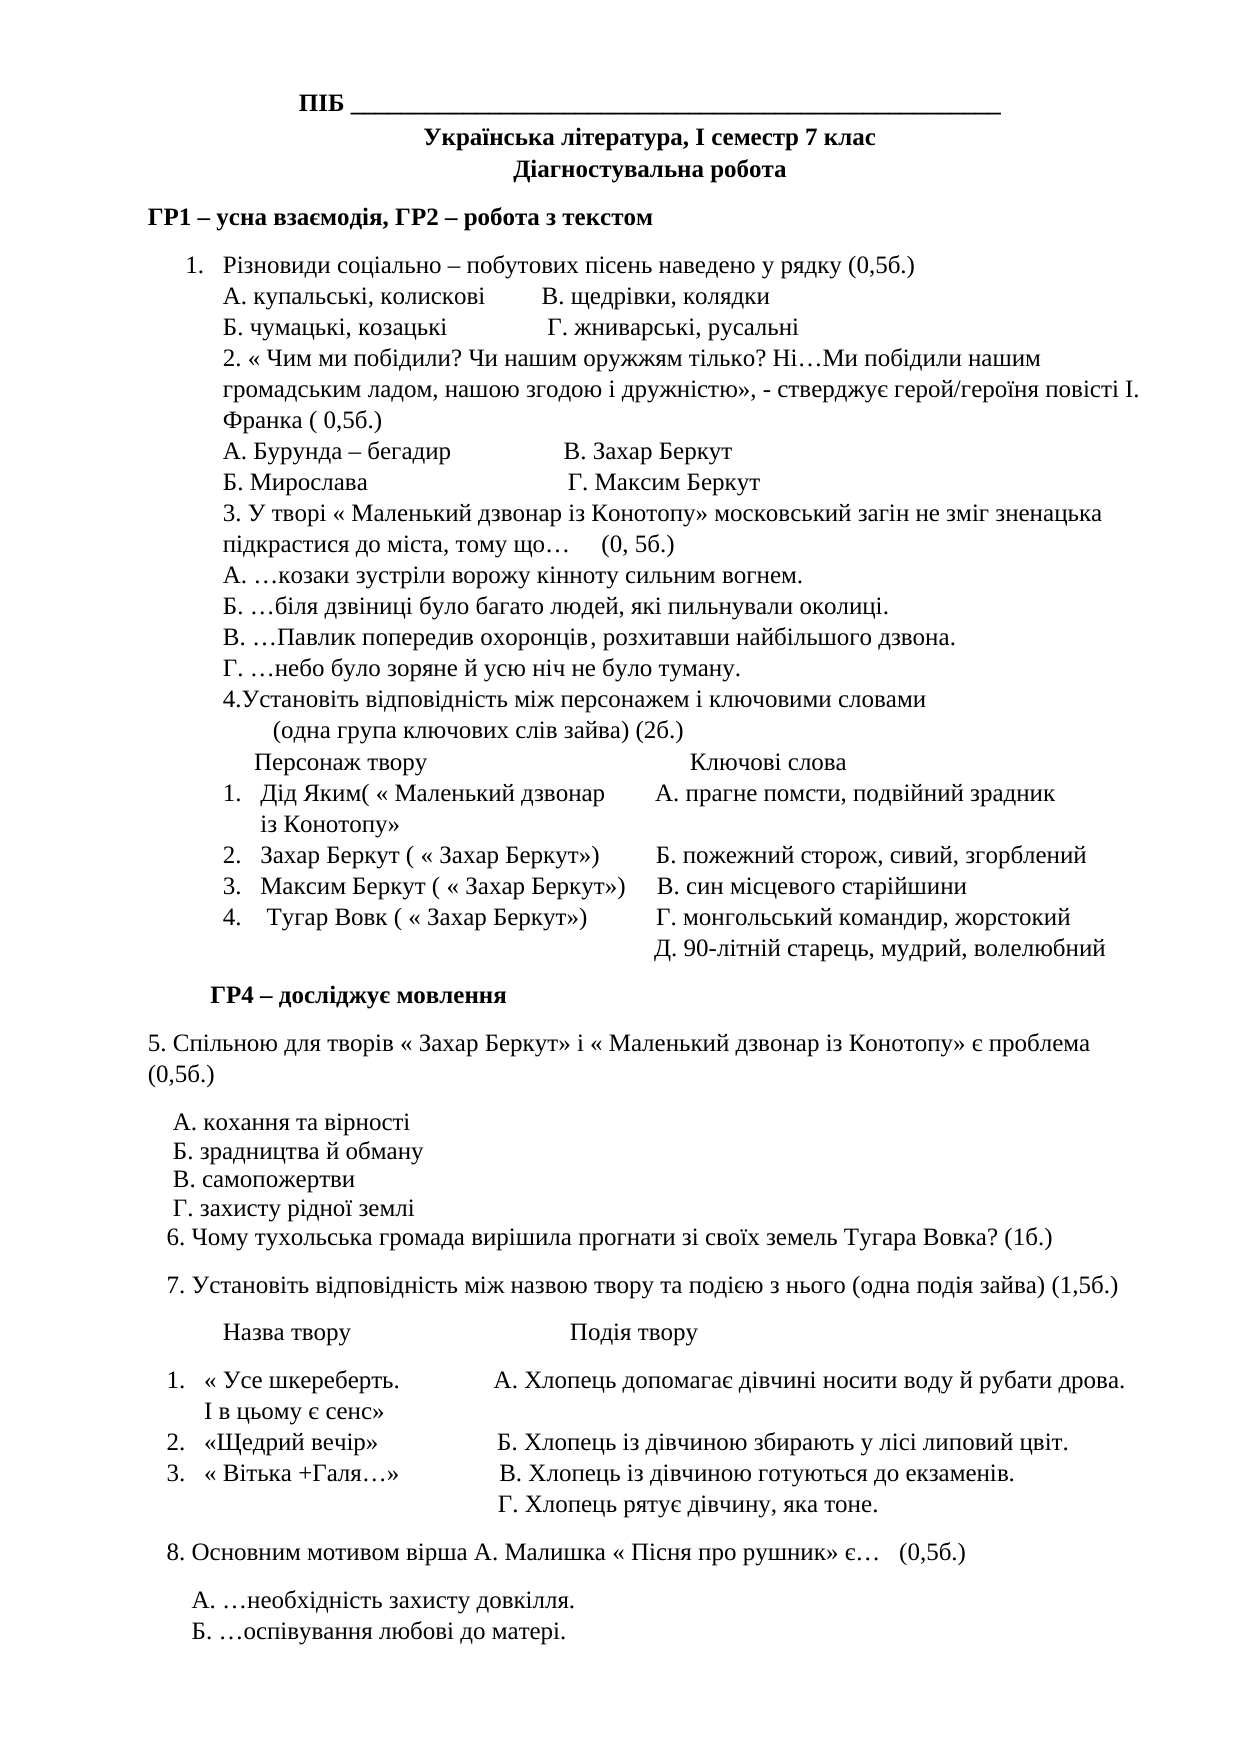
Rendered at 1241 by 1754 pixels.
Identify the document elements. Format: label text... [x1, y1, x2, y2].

list «Щедрий вечір» Б. Хлопець із дівчиною збирають у лісі липовий цвіт. [166, 1427, 1152, 1456]
text ГР4 – досліджує мовлення [148, 981, 1152, 1009]
text 8. Основним мотивом вірша А. Малишка « Пісня про рушник» є… (0,5б.) [148, 1537, 1152, 1566]
list Б. чумацькі, козацькі Г. жниварські, русальні [223, 312, 1152, 341]
list із Конотопу» [260, 809, 1152, 837]
text 7. Установіть відповідність між назвою твору та подією з нього (одна подія зайва) (1,5б.) [148, 1270, 1152, 1298]
list 2. « Чим ми побідили? Чи нашим оружжям тілько? Ні…Ми побідили нашим громадським ладом, нашою згодою і дружністю», - стверджує герой/героїня повісті І. Франка ( 0,5б.) [223, 343, 1152, 434]
text ГР1 – усна взаємодія, ГР2 – робота з текстом [148, 202, 1152, 231]
list І в цьому є сенс» [204, 1396, 1152, 1425]
list Г. …небо було зоряне й усю ніч не було туману. [223, 653, 1152, 682]
text Б. зрадництва й обману [148, 1136, 1152, 1164]
list (одна група ключових слів зайва) (2б.) [223, 716, 1152, 744]
text Діагностувальна робота [148, 154, 1152, 183]
list Максим Беркут ( « Захар Беркут») В. син місцевого старійшини [223, 871, 1152, 899]
text 5. Спільною для творів « Захар Беркут» і « Маленький дзвонар із Конотопу» є проблема (0,5б.) [148, 1028, 1152, 1088]
text Українська література, І семестр 7 клас [148, 122, 1152, 150]
text А. …необхідність захисту довкілля. [148, 1585, 1152, 1613]
list Тугар Вовк ( « Захар Беркут») Г. монгольський командир, жорстокий [223, 902, 1152, 931]
list А. купальські, колискові В. щедрівки, колядки [223, 281, 1152, 310]
list « Вітька +Галя…» В. Хлопець із дівчиною готуються до екзаменів. [166, 1458, 1152, 1487]
list Д. 90-літній старець, мудрий, волелюбний [260, 933, 1152, 962]
text ПІБ ____________________________________________________ [148, 88, 1152, 117]
text Г. захисту рідної землі [148, 1193, 1152, 1222]
list 4.Установіть відповідність між персонажем і ключовими словами [223, 684, 1152, 713]
list Б. Мирослава Г. Максим Беркут [223, 467, 1152, 496]
list « Усе шкереберть. А. Хлопець допомагає дівчині носити воду й рубати дрова. [166, 1365, 1152, 1394]
list А. Бурунда – бегадир В. Захар Беркут [223, 436, 1152, 465]
list 3. У творі « Маленький дзвонар із Конотопу» московський загін не зміг зненацька підкрастися до міста, тому що… (0, 5б.) [223, 498, 1152, 558]
list Б. …біля дзвіниці було багато людей, які пильнували околиці. [223, 591, 1152, 620]
list Захар Беркут ( « Захар Беркут») Б. пожежний сторож, сивий, згорблений [223, 840, 1152, 868]
list Різновиди соціально – побутових пісень наведено у рядку (0,5б.) [185, 250, 1152, 279]
text В. самопожертви [148, 1164, 1152, 1193]
list Дід Яким( « Маленький дзвонар А. прагне помсти, подвійний зрадник [223, 778, 1152, 806]
text Б. …оспівування любові до матері. [148, 1616, 1152, 1644]
list Персонаж твору Ключові слова [223, 747, 1152, 775]
list А. …козаки зустріли ворожу кінноту сильним вогнем. [223, 560, 1152, 589]
list Г. Хлопець рятує дівчину, яка тоне. [204, 1489, 1152, 1518]
list В. …Павлик попередив охоронців , розхитавши найбільшого дзвона. [223, 622, 1152, 651]
text А. кохання та вірності [148, 1107, 1152, 1136]
text Назва твору Подія твору [148, 1317, 1152, 1346]
text 6. Чому тухольська громада вирішила прогнати зі своїх земель Тугара Вовка? (1б.) [148, 1222, 1152, 1251]
